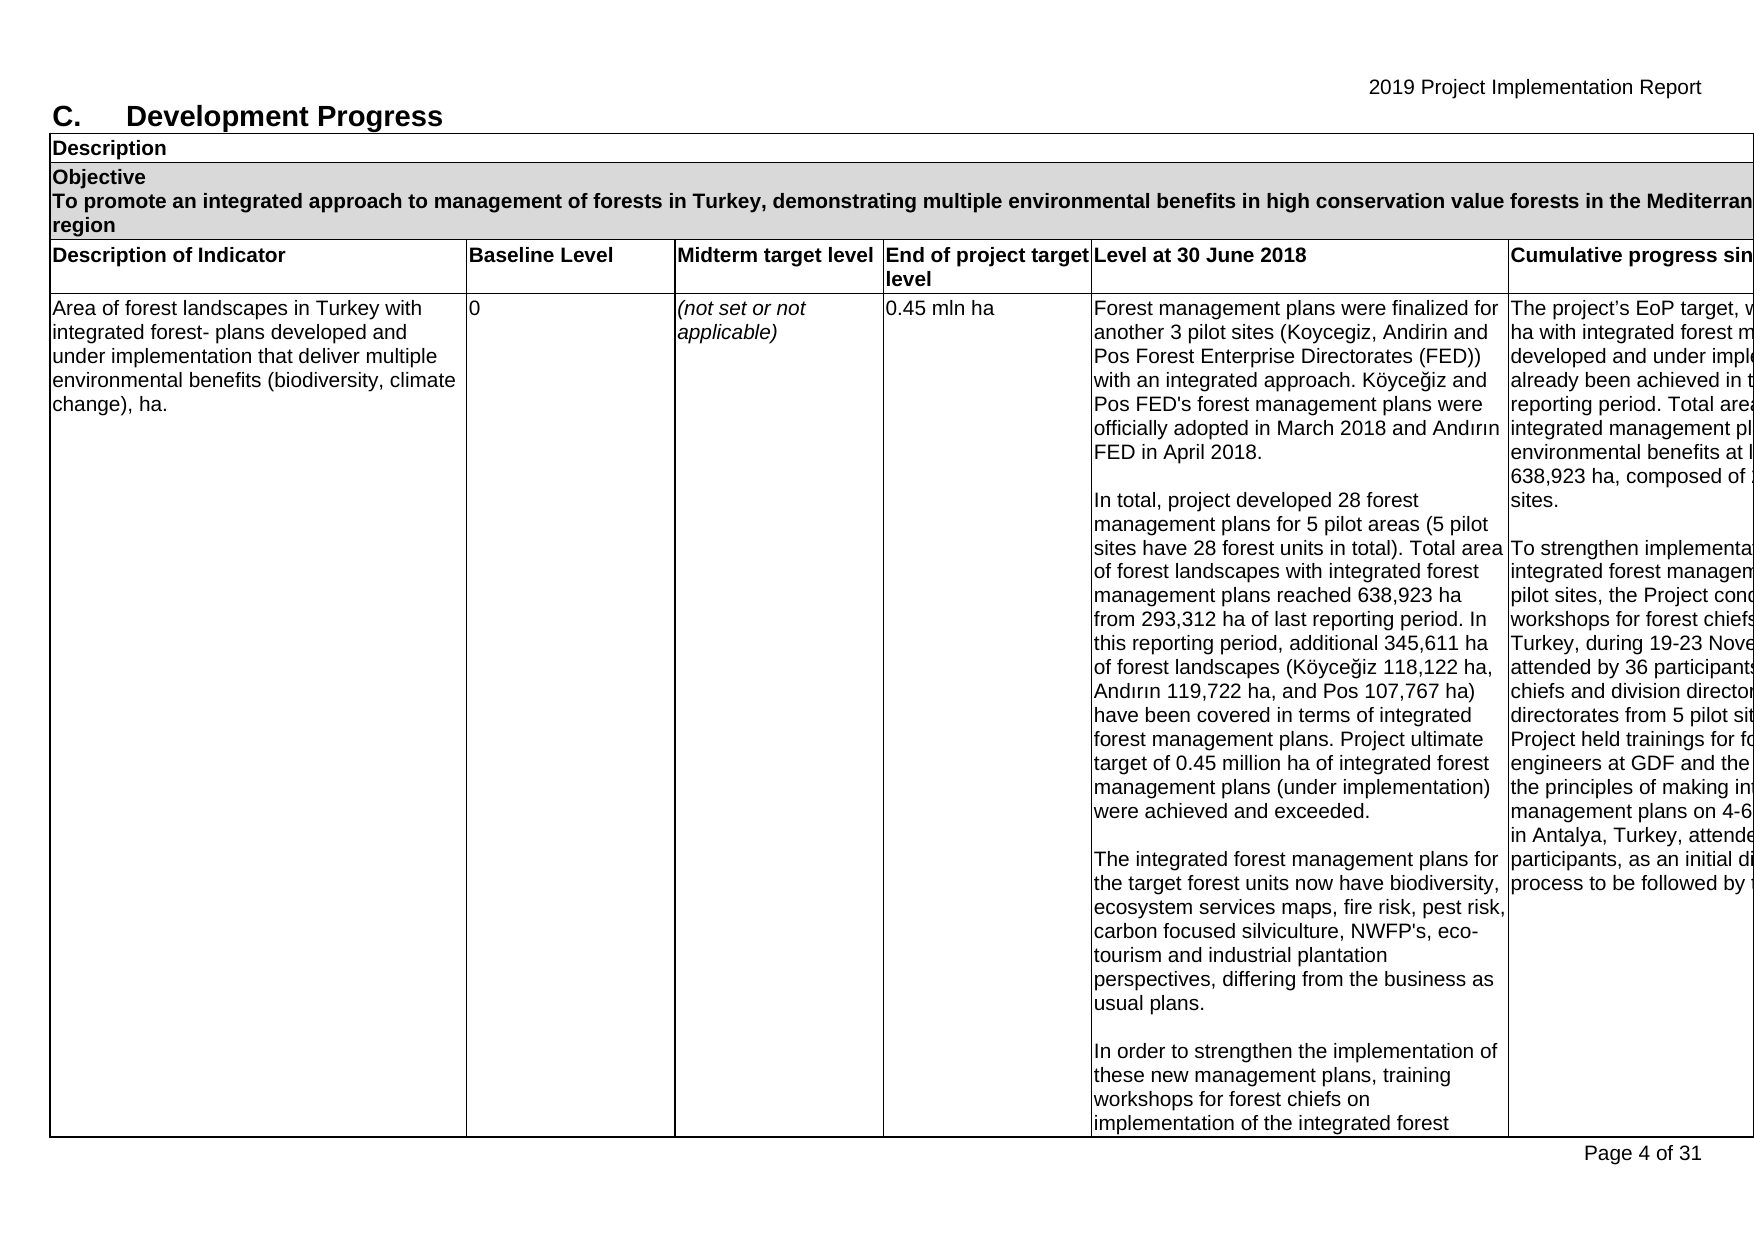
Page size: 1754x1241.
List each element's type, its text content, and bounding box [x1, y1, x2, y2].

table_cell Midterm target level [676, 240, 883, 292]
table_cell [676, 294, 883, 1136]
table_header Description [51, 134, 1753, 162]
table_cell 0 [467, 294, 674, 1136]
table_cell 0.45 mln ha [884, 294, 1091, 1136]
table_cell Cumulative progress since project start [1509, 240, 1753, 292]
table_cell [1092, 294, 1508, 1136]
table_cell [1509, 294, 1753, 1136]
table_cell Level at 30 June 2018 [1092, 240, 1508, 292]
table_cell Baseline Level [467, 240, 674, 292]
table_cell Description of Indicator [51, 240, 466, 292]
table_cell Objective To promote an integrated approach to management of forests in Turkey, demonstrating multiple environmental benefits in high conservation value forests in the Mediterranean forest region [51, 163, 1753, 239]
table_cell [51, 294, 466, 1136]
table_cell End of project target level [884, 240, 1091, 292]
subtitle Development Progress [52, 99, 1702, 132]
